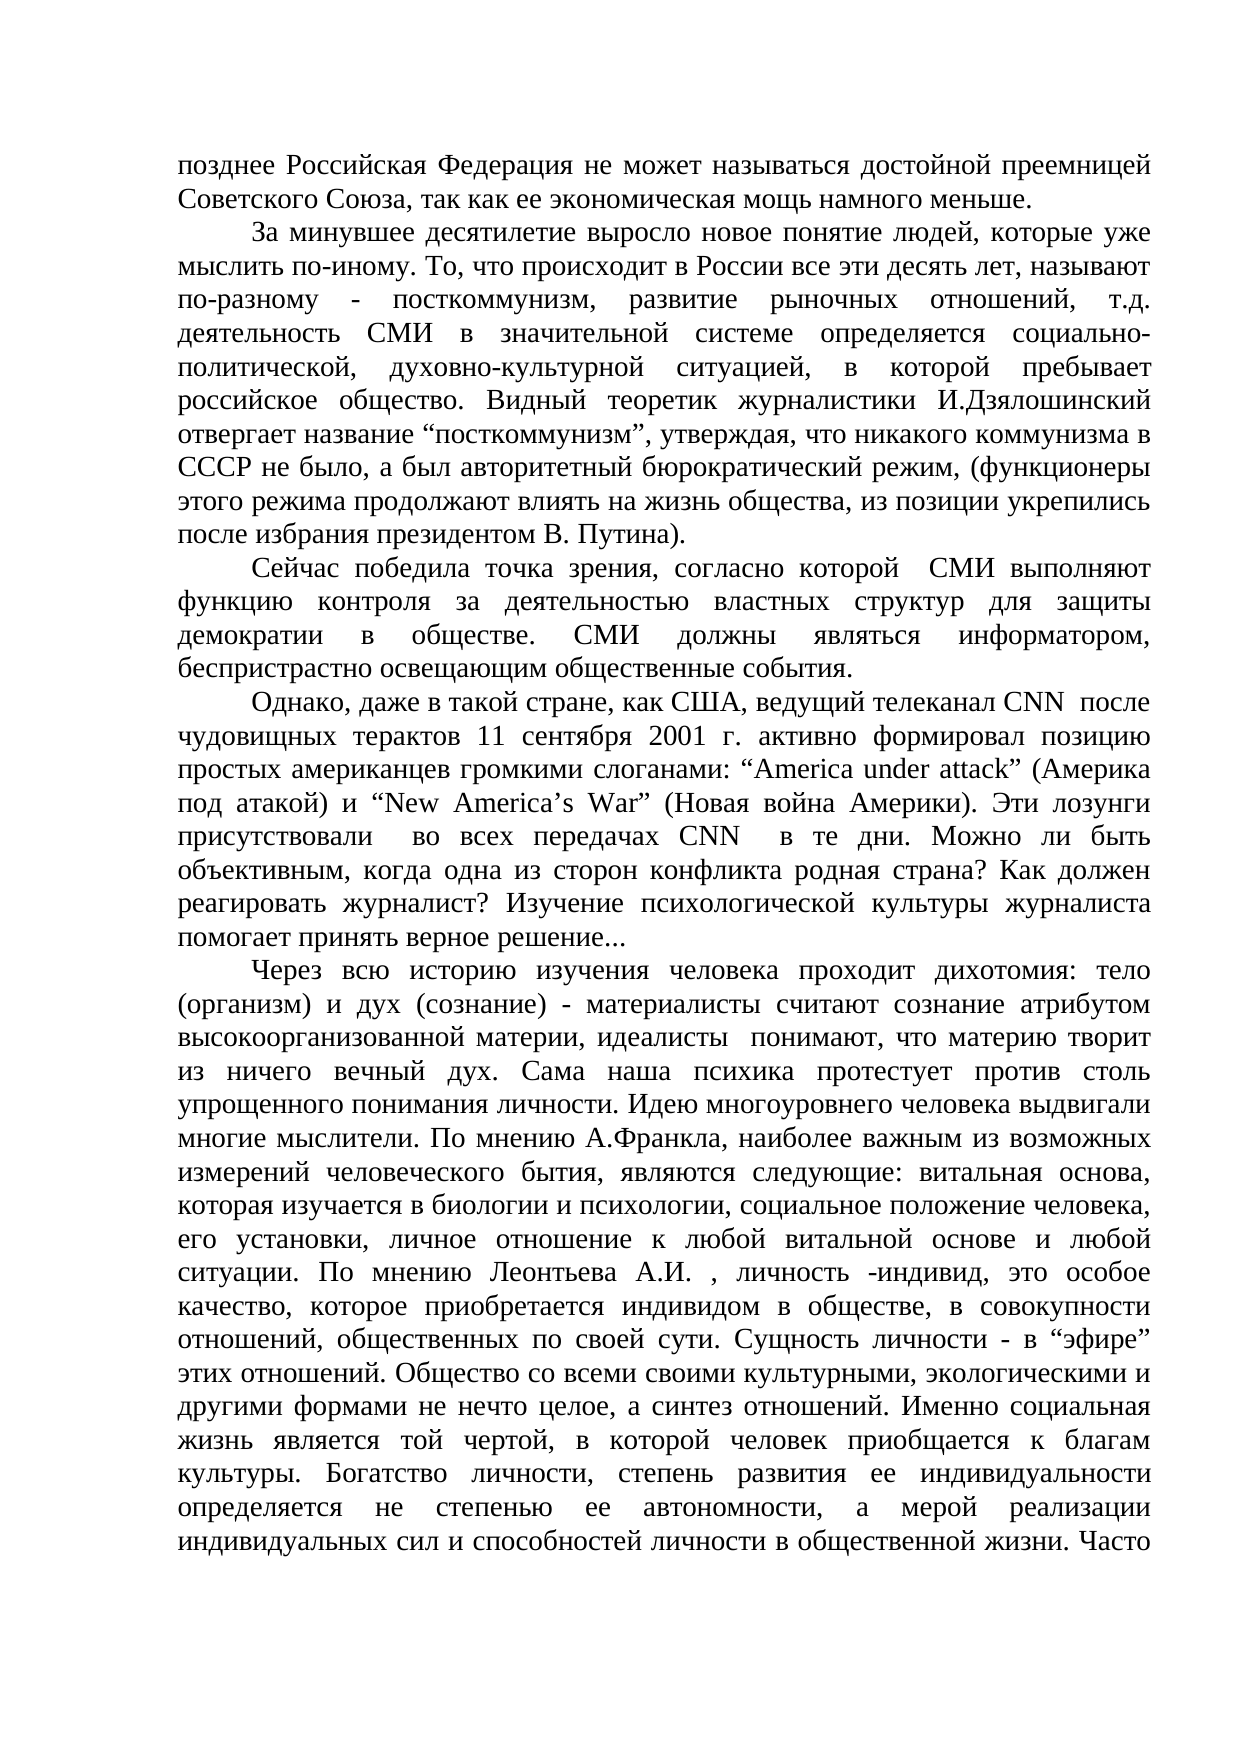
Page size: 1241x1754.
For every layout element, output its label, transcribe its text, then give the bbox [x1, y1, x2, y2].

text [177, 953, 1152, 1556]
text Однако, даже в такой стране, как США, ведущий телеканал CNN после чудовищных терактов 11 сентября 2001 г. активно формировал позицию простых американцев громкими слоганами: “America under attack” (Америка под атакой) и “New America’s War” (Новая война Америки). Эти лозунги присутствовали во всех передачах СNN в те дни. Можно ли быть объективным, когда одна из сторон конфликта родная страна? Как должен реагировать журналист? Изучение психологической культуры журналиста помогает принять верное решение... [177, 684, 1152, 953]
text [177, 148, 1152, 215]
text Сейчас победила точка зрения, согласно которой СМИ выполняют функцию контроля за деятельностью властных структур для защиты демократии в обществе. СМИ должны являться информатором, беспристрастно освещающим общественные события. [177, 550, 1152, 684]
text За минувшее десятилетие выросло новое понятие людей, которые уже мыслить по-иному. То, что происходит в России все эти десять лет, называют по-разному - посткоммунизм, развитие рыночных отношений, т.д. деятельность СМИ в значительной системе определяется социально-политической, духовно-культурной ситуацией, в которой пребывает российское общество. Видный теоретик журналистики И.Дзялошинский отвергает название “посткоммунизм”, утверждая, что никакого коммунизма в СССР не было, а был авторитетный бюрократический режим, (функционеры этого режима продолжают влиять на жизнь общества, из позиции укрепились после избрания президентом В. Путина). [177, 215, 1152, 550]
